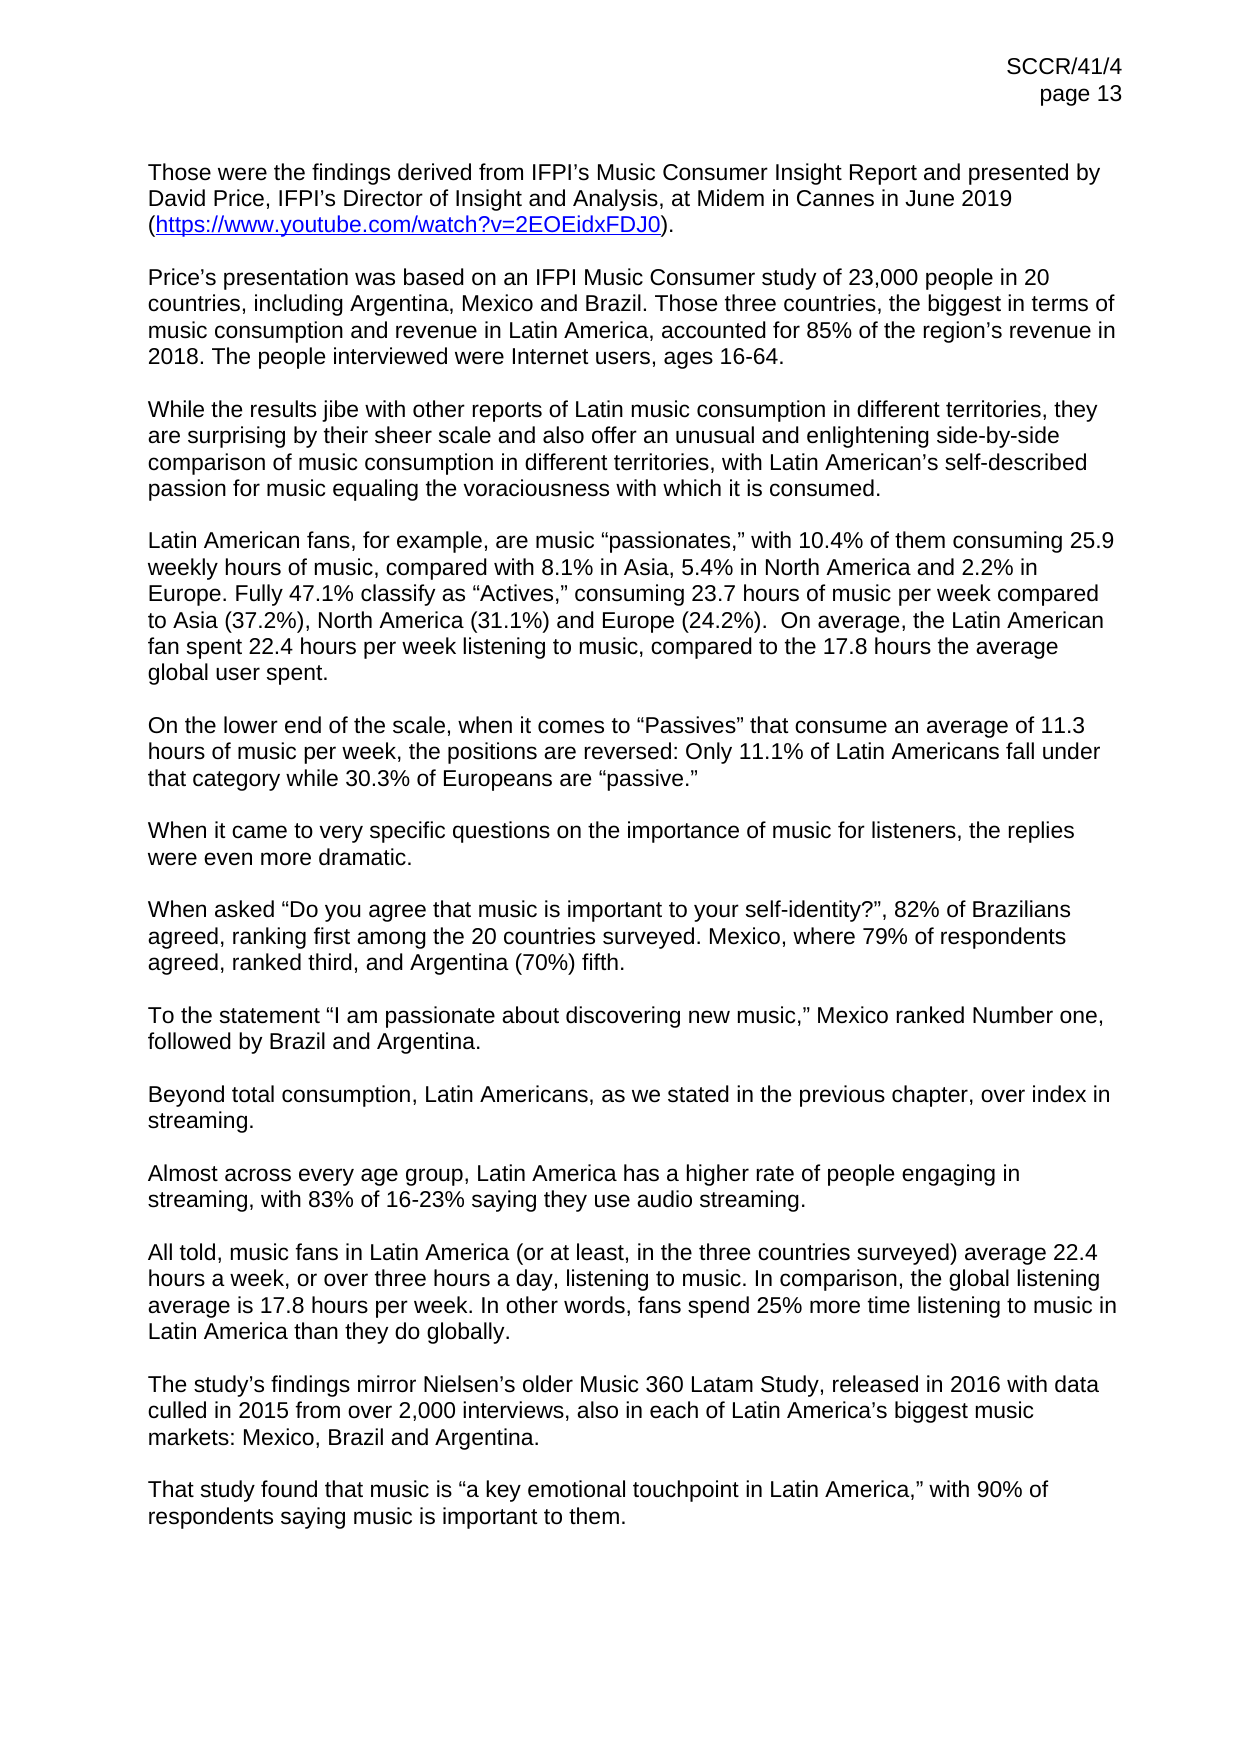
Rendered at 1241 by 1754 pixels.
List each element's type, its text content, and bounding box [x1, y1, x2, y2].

text To the statement “I am passionate about discovering new music,” Mexico ranked Number one, followed by Brazil and Argentina. [148, 1002, 1122, 1054]
text All told, music fans in Latin America (or at least, in the three countries surveyed) average 22.4 hours a week, or over three hours a day, listening to music. In comparison, the global listening average is 17.8 hours per week. In other words, fans spend 25% more time listening to music in Latin America than they do globally. [148, 1239, 1122, 1344]
text While the results jibe with other reports of Latin music consumption in different territories, they are surprising by their sheer scale and also offer an unusual and enlightening side-by-side comparison of music consumption in different territories, with Latin American’s self-described passion for music equaling the voraciousness with which it is consumed. [148, 396, 1122, 501]
text Almost across every age group, Latin America has a higher rate of people engaging in streaming, with 83% of 16-23% saying they use audio streaming. [148, 1160, 1122, 1213]
text Price’s presentation was based on an IFPI Music Consumer study of 23,000 people in 20 countries, including Argentina, Mexico and Brazil. Those three countries, the biggest in terms of music consumption and revenue in Latin America, accounted for 85% of the region’s revenue in 2018. The people interviewed were Internet users, ages 16-64. [148, 264, 1122, 369]
text Beyond total consumption, Latin Americans, as we stated in the previous chapter, over index in streaming. [148, 1081, 1122, 1134]
text On the lower end of the scale, when it comes to “Passives” that consume an average of 11.3 hours of music per week, the positions are reversed: Only 11.1% of Latin Americans fall under that category while 30.3% of Europeans are “passive.” [148, 712, 1122, 791]
text When it came to very specific questions on the importance of music for listeners, the replies were even more dramatic. [148, 817, 1122, 870]
text Those were the findings derived from IFPI’s Music Consumer Insight Report and presented by David Price, IFPI’s Director of Insight and Analysis, at Midem in Cannes in June 2019 (https://www.youtube.com/watch?v=2EOEidxFDJ0). [148, 158, 1122, 238]
text When asked “Do you agree that music is important to your self-identity?”, 82% of Brazilians agreed, ranking first among the 20 countries surveyed. Mexico, where 79% of respondents agreed, ranked third, and Argentina (70%) fifth. [148, 896, 1122, 976]
text That study found that music is “a key emotional touchpoint in Latin America,” with 90% of respondents saying music is important to them. [148, 1476, 1122, 1529]
text The study’s findings mirror Nielsen’s older Music 360 Latam Study, released in 2016 with data culled in 2015 from over 2,000 interviews, also in each of Latin America’s biggest music markets: Mexico, Brazil and Argentina. [148, 1371, 1122, 1450]
text Latin American fans, for example, are music “passionates,” with 10.4% of them consuming 25.9 weekly hours of music, compared with 8.1% in Asia, 5.4% in North America and 2.2% in Europe. Fully 47.1% classify as “Actives,” consuming 23.7 hours of music per week compared to Asia (37.2%), North America (31.1%) and Europe (24.2%). On average, the Latin American fan spent 22.4 hours per week listening to music, compared to the 17.8 hours the average global user spent. [148, 527, 1122, 686]
